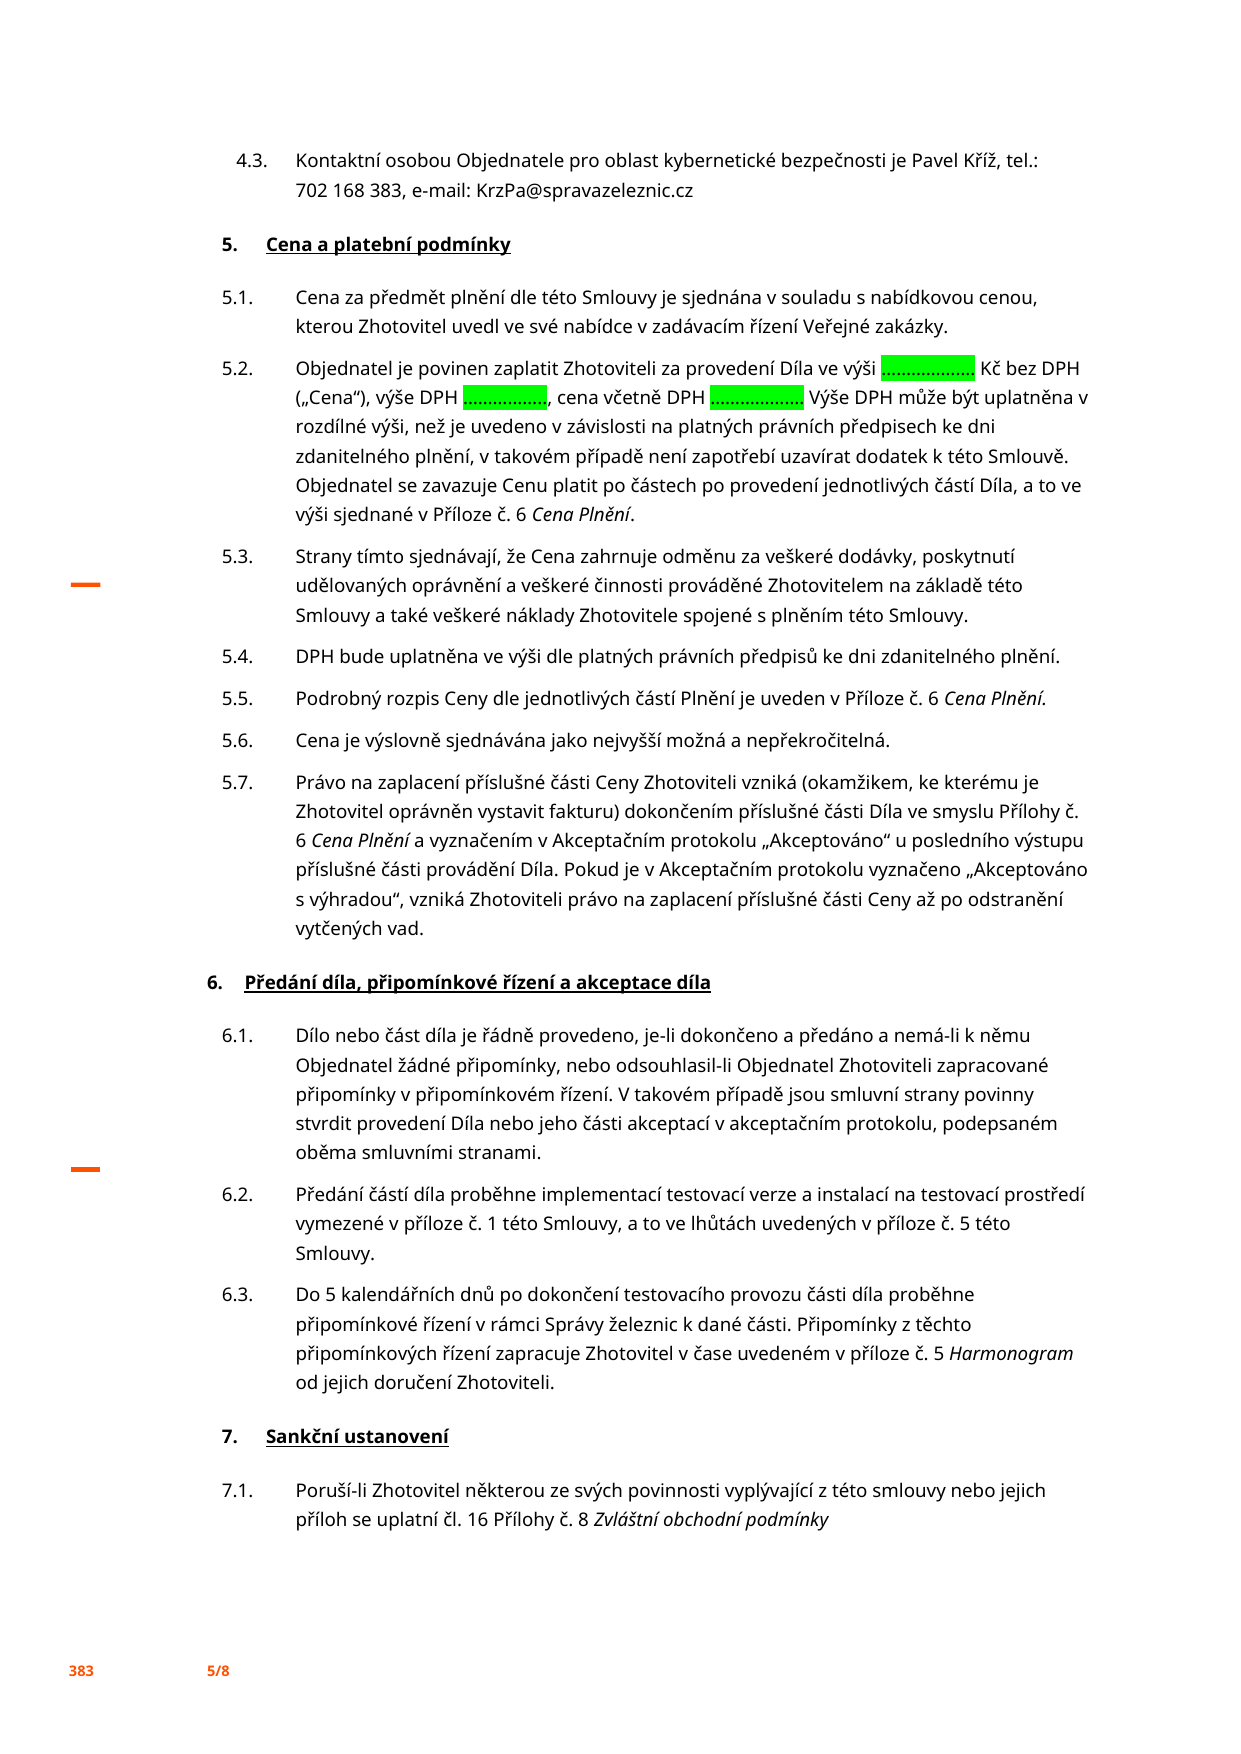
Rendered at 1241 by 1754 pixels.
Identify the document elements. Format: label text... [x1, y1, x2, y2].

text Dílo nebo část díla je řádně provedeno, je-li dokončeno a předáno a nemá-li k němu Objednatel žádné připomínky, nebo odsouhlasil-li Objednatel Zhotoviteli zapracované připomínky v připomínkovém řízení. V takovém případě jsou smluvní strany povinny stvrdit provedení Díla nebo jeho části akceptací v akceptačním protokolu, podepsaném oběma smluvními stranami. [222, 1023, 1093, 1165]
text Do 5 kalendářních dnů po dokončení testovacího provozu části díla proběhne připomínkové řízení v rámci Správy železnic k dané části. Připomínky z těchto připomínkových řízení zapracuje Zhotovitel v čase uvedeném v příloze č. 5 Harmonogram od jejich doručení Zhotoviteli. [222, 1282, 1093, 1395]
text Právo na zaplacení příslušné části Ceny Zhotoviteli vzniká (okamžikem, ke kterému je Zhotovitel oprávněn vystavit fakturu) dokončením příslušné části Díla ve smyslu Přílohy č. 6 Cena Plnění a vyznačením v Akceptačním protokolu „Akceptováno“ u posledního výstupu příslušné části provádění Díla. Pokud je v Akceptačním protokolu vyznačeno „Akceptováno s výhradou“, vzniká Zhotoviteli právo na zaplacení příslušné části Ceny až po odstranění vytčených vad. [222, 769, 1093, 941]
text Cena je výslovně sjednávána jako nejvyšší možná a nepřekročitelná. [222, 727, 1093, 753]
list Kontaktní osobou Objednatele pro oblast kybernetické bezpečnosti je Pavel Kříž, tel.: 702 168 383, e-mail: KrzPa@spravazeleznic.cz [236, 148, 1093, 202]
text Poruší-li Zhotovitel některou ze svých povinnosti vyplývající z této smlouvy nebo jejich příloh se uplatní čl. 16 Přílohy č. 8 Zvláštní obchodní podmínky [222, 1477, 1093, 1532]
subtitle Cena a platební podmínky [222, 231, 1093, 257]
subtitle Sankční ustanovení [222, 1424, 1093, 1449]
text Objednatel je povinen zaplatit Zhotoviteli za provedení Díla ve výši ………………. Kč bez DPH („Cena“), výše DPH …………….., cena včetně DPH ………………. Výše DPH může být uplatněna v rozdílné výši, než je uvedeno v závislosti na platných právních předpisech ke dni zdanitelného plnění, v takovém případě není zapotřebí uzavírat dodatek k této Smlouvě. Objednatel se zavazuje Cenu platit po částech po provedení jednotlivých částí Díla, a to ve výši sjednané v Příloze č. 6 Cena Plnění. [222, 355, 1093, 527]
text Strany tímto sjednávají, že Cena zahrnuje odměnu za veškeré dodávky, poskytnutí udělovaných oprávnění a veškeré činnosti prováděné Zhotovitelem na základě této Smlouvy a také veškeré náklady Zhotovitele spojené s plněním této Smlouvy. [222, 543, 1093, 627]
text Cena za předmět plnění dle této Smlouvy je sjednána v souladu s nabídkovou cenou, kterou Zhotovitel uvedl ve své nabídce v zadávacím řízení Veřejné zakázky. [222, 284, 1093, 339]
text Předání částí díla proběhne implementací testovací verze a instalací na testovací prostředí vymezené v příloze č. 1 této Smlouvy, a to ve lhůtách uvedených v příloze č. 5 této Smlouvy. [222, 1181, 1093, 1266]
text DPH bude uplatněna ve výši dle platných právních předpisů ke dni zdanitelného plnění. [222, 644, 1093, 669]
text Podrobný rozpis Ceny dle jednotlivých částí Plnění je uveden v Příloze č. 6 Cena Plnění. [222, 685, 1093, 711]
subtitle Předání díla, připomínkové řízení a akceptace díla [207, 969, 1093, 995]
